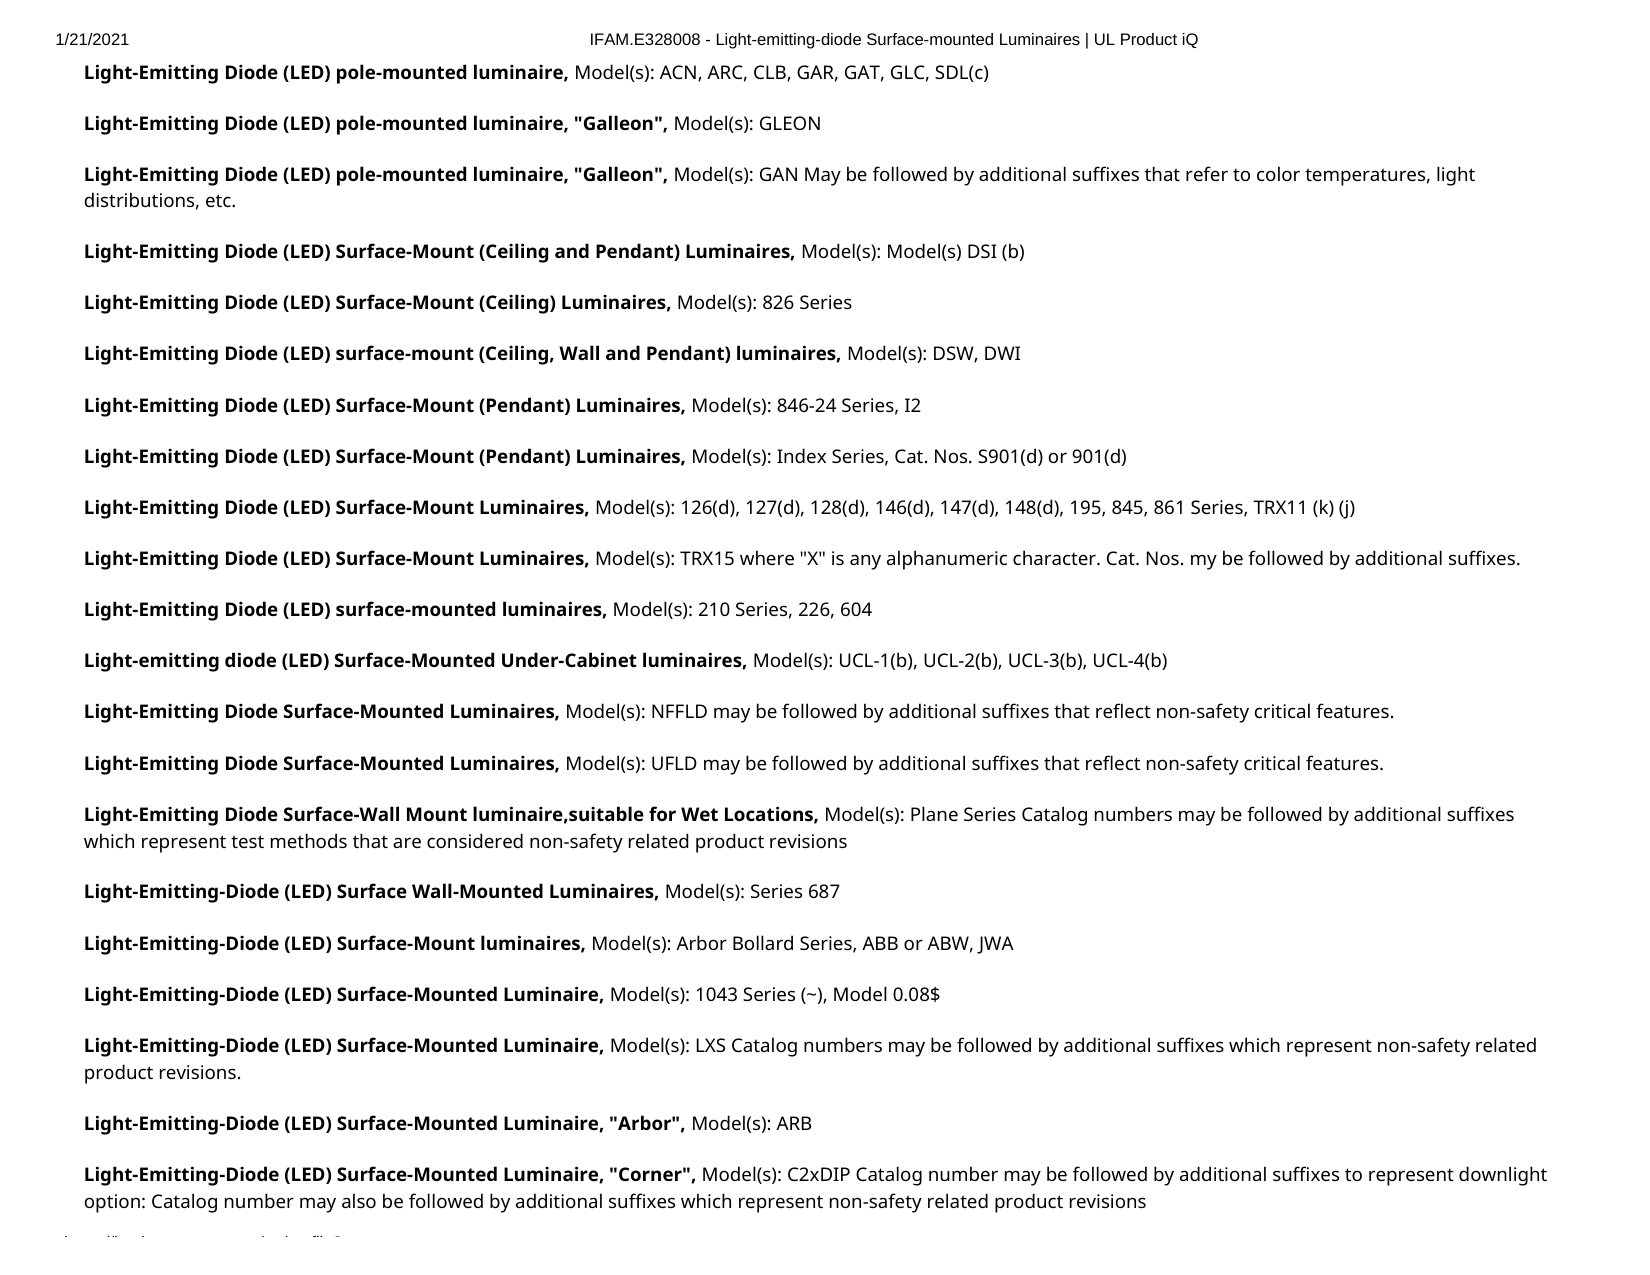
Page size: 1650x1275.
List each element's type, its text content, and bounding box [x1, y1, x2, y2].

text Light-Emitting Diode (LED) pole-mounted luminaire, "Galleon", Model(s): GAN May be followed by additional suffixes that refer to color temperatures, light distributions, etc. [84, 162, 1587, 213]
text Light-Emitting Diode (LED) pole-mounted luminaire, Model(s): ACN, ARC, CLB, GAR, GAT, GLC, SDL(c) [84, 59, 1587, 85]
subtitle Light-Emitting Diode (LED) pole-mounted luminaire, "Galleon", Model(s): GLEON [84, 111, 1587, 136]
text Light-Emitting Diode (LED) Surface-Mount Luminaires, Model(s): TRX15 where "X" is any alphanumeric character. Cat. Nos. my be followed by additional suffixes. [84, 545, 1587, 571]
text Light-Emitting Diode (LED) Surface-Mount (Ceiling) Luminaires, Model(s): 826 Series [84, 289, 1587, 315]
text Light-Emitting Diode (LED) Surface-Mount (Pendant) Luminaires, Model(s): 846-24 Series, I2 [84, 392, 1587, 417]
text Light-Emitting Diode Surface-Mounted Luminaires, Model(s): NFFLD may be followed by additional suffixes that reflect non-safety critical features. [84, 699, 1587, 724]
text Light-Emitting Diode Surface-Wall Mount luminaire,suitable for Wet Locations, Model(s): Plane Series Catalog numbers may be followed by additional suffixes which represent test methods that are considered non-safety related product revisions [84, 801, 1555, 854]
subtitle Light-Emitting Diode (LED) surface-mount (Ceiling, Wall and Pendant) luminaires, Model(s): DSW, DWI [84, 341, 1587, 366]
text Light-Emitting Diode (LED) surface-mounted luminaires, Model(s): 210 Series, 226, 604 [84, 596, 1587, 622]
text Light-Emitting Diode (LED) Surface-Mount (Pendant) Luminaires, Model(s): Index Series, Cat. Nos. S901(d) or 901(d) [84, 443, 1587, 468]
text Light-Emitting Diode (LED) Surface-Mount (Ceiling and Pendant) Luminaires, Model(s): Model(s) DSI (b) [84, 238, 1587, 264]
text Light-Emitting-Diode (LED) Surface-Mounted Luminaire, "Corner", Model(s): C2xDIP Catalog number may be followed by additional suffixes to represent downlight option: Catalog number may also be followed by additional suffixes which represent non-safety related product revisions [84, 1161, 1587, 1214]
text Light-emitting diode (LED) Surface-Mounted Under-Cabinet luminaires, Model(s): UCL-1(b), UCL-2(b), UCL-3(b), UCL-4(b) [84, 648, 1587, 673]
text Light-Emitting-Diode (LED) Surface-Mounted Luminaire, Model(s): 1043 Series (~), Model 0.08$ [84, 981, 1587, 1007]
text Light-Emitting-Diode (LED) Surface Wall-Mounted Luminaires, Model(s): Series 687 [84, 879, 1587, 904]
text Light-Emitting-Diode (LED) Surface-Mount luminaires, Model(s): Arbor Bollard Series, ABB or ABW, JWA [84, 930, 1587, 956]
subtitle Light-Emitting-Diode (LED) Surface-Mounted Luminaire, "Arbor", Model(s): ARB [84, 1110, 1587, 1136]
text Light-Emitting Diode Surface-Mounted Luminaires, Model(s): UFLD may be followed by additional suffixes that reflect non-safety critical features. [84, 750, 1587, 776]
text Light-Emitting Diode (LED) Surface-Mount Luminaires, Model(s): 126(d), 127(d), 128(d), 146(d), 147(d), 148(d), 195, 845, 861 Series, TRX11 (k) (j) [84, 494, 1587, 520]
text Light-Emitting-Diode (LED) Surface-Mounted Luminaire, Model(s): LXS Catalog numbers may be followed by additional suffixes which represent non-safety related product revisions. [84, 1032, 1587, 1085]
